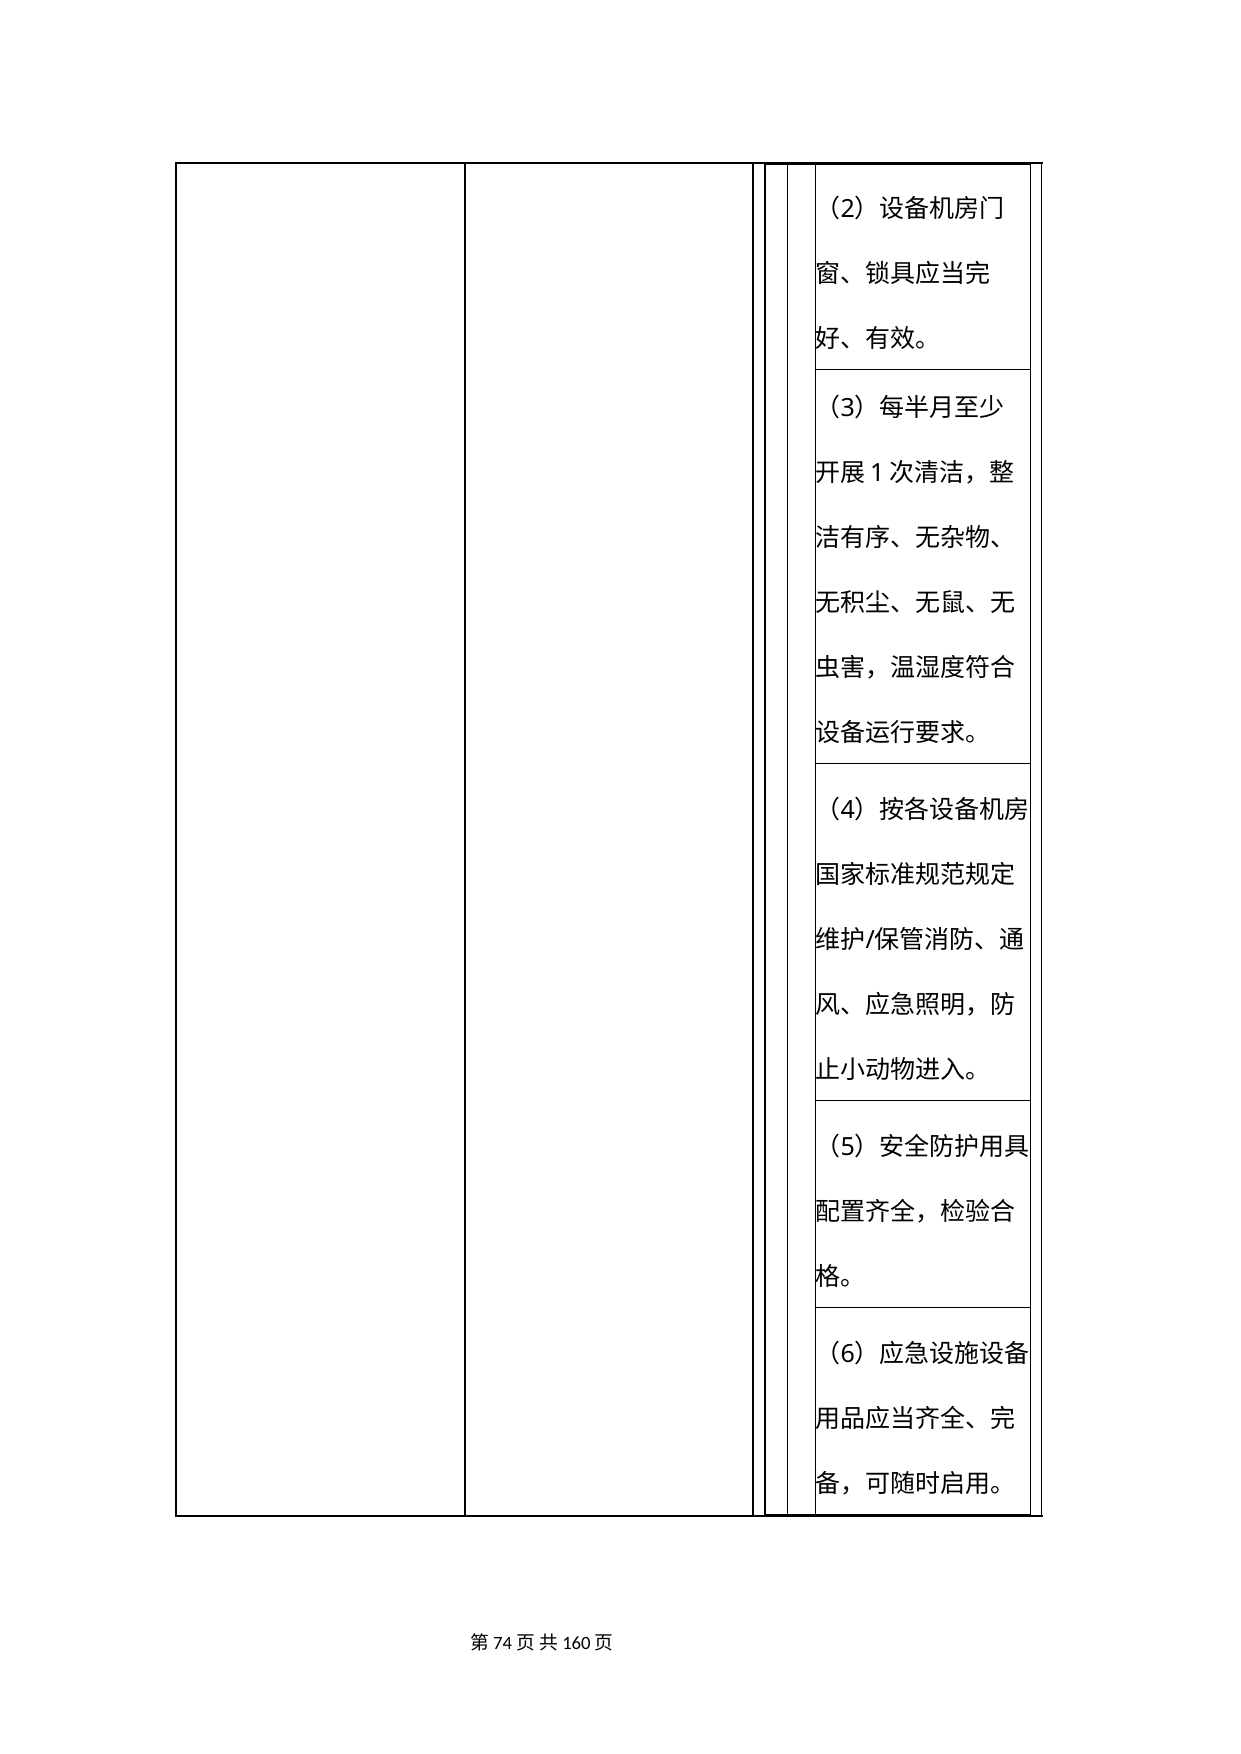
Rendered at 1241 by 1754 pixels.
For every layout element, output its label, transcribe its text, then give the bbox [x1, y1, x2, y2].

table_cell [816, 165, 1030, 369]
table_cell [816, 1308, 1030, 1514]
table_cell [1031, 164, 1041, 1515]
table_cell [766, 165, 787, 1514]
table_cell 2 [177, 164, 464, 1515]
table_cell [466, 164, 752, 1515]
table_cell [754, 164, 764, 1515]
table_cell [788, 165, 815, 1514]
